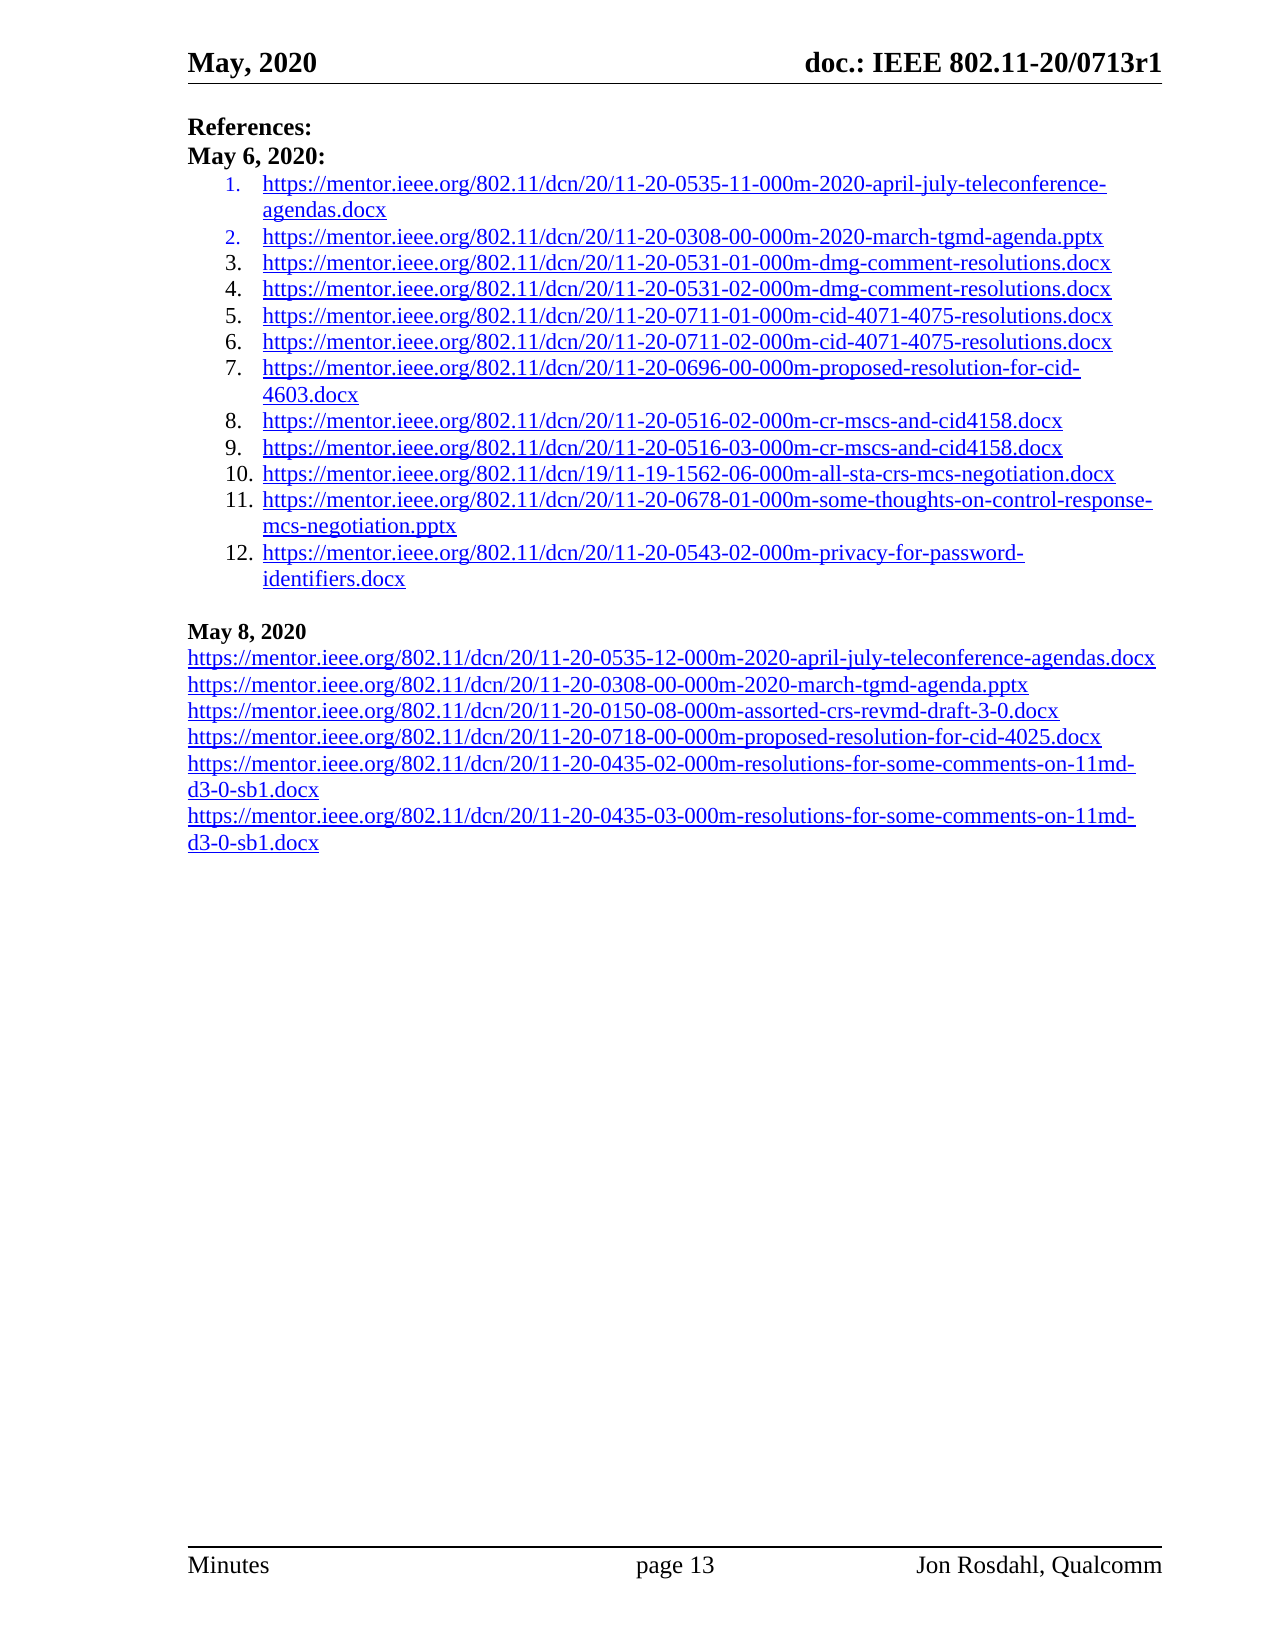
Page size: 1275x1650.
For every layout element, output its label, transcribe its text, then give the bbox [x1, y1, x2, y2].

list https://mentor.ieee.org/802.11/dcn/20/11-20-0711-01-000m-cid-4071-4075-resolutions.docx [225, 302, 1162, 328]
text https://mentor.ieee.org/802.11/dcn/20/11-20-0718-00-000m-proposed-resolution-for-cid-4025.docx [187, 723, 1162, 750]
list https://mentor.ieee.org/802.11/dcn/19/11-19-1562-06-000m-all-sta-crs-mcs-negotiation.docx [225, 460, 1162, 486]
list https://mentor.ieee.org/802.11/dcn/20/11-20-0711-02-000m-cid-4071-4075-resolutions.docx [225, 328, 1162, 354]
list https://mentor.ieee.org/802.11/dcn/20/11-20-0696-00-000m-proposed-resolution-for-cid-4603.docx [225, 354, 1162, 407]
list https://mentor.ieee.org/802.11/dcn/20/11-20-0308-00-000m-2020-march-tgmd-agenda.pptx [225, 223, 1162, 249]
list https://mentor.ieee.org/802.11/dcn/20/11-20-0535-11-000m-2020-april-july-teleconference-agendas.docx [225, 170, 1162, 223]
list https://mentor.ieee.org/802.11/dcn/20/11-20-0516-03-000m-cr-mscs-and-cid4158.docx [225, 433, 1162, 460]
text https://mentor.ieee.org/802.11/dcn/20/11-20-0435-03-000m-resolutions-for-some-comments-on-11md-d3-0-sb1.docx [187, 802, 1162, 855]
text https://mentor.ieee.org/802.11/dcn/20/11-20-0308-00-000m-2020-march-tgmd-agenda.pptx [187, 671, 1162, 697]
list https://mentor.ieee.org/802.11/dcn/20/11-20-0531-01-000m-dmg-comment-resolutions.docx [225, 249, 1162, 275]
text https://mentor.ieee.org/802.11/dcn/20/11-20-0435-02-000m-resolutions-for-some-comments-on-11md-d3-0-sb1.docx [187, 750, 1162, 802]
list https://mentor.ieee.org/802.11/dcn/20/11-20-0678-01-000m-some-thoughts-on-control-response-mcs-negotiation.pptx [225, 486, 1162, 539]
text May 8, 2020 [187, 618, 1162, 644]
text References: [187, 112, 1162, 141]
text May 6, 2020: [187, 141, 1162, 170]
text https://mentor.ieee.org/802.11/dcn/20/11-20-0535-12-000m-2020-april-july-teleconference-agendas.docx [187, 644, 1162, 671]
list https://mentor.ieee.org/802.11/dcn/20/11-20-0543-02-000m-privacy-for-password-identifiers.docx [225, 539, 1162, 592]
text https://mentor.ieee.org/802.11/dcn/20/11-20-0150-08-000m-assorted-crs-revmd-draft-3-0.docx [187, 697, 1162, 723]
list https://mentor.ieee.org/802.11/dcn/20/11-20-0516-02-000m-cr-mscs-and-cid4158.docx [225, 407, 1162, 433]
list https://mentor.ieee.org/802.11/dcn/20/11-20-0531-02-000m-dmg-comment-resolutions.docx [225, 275, 1162, 302]
